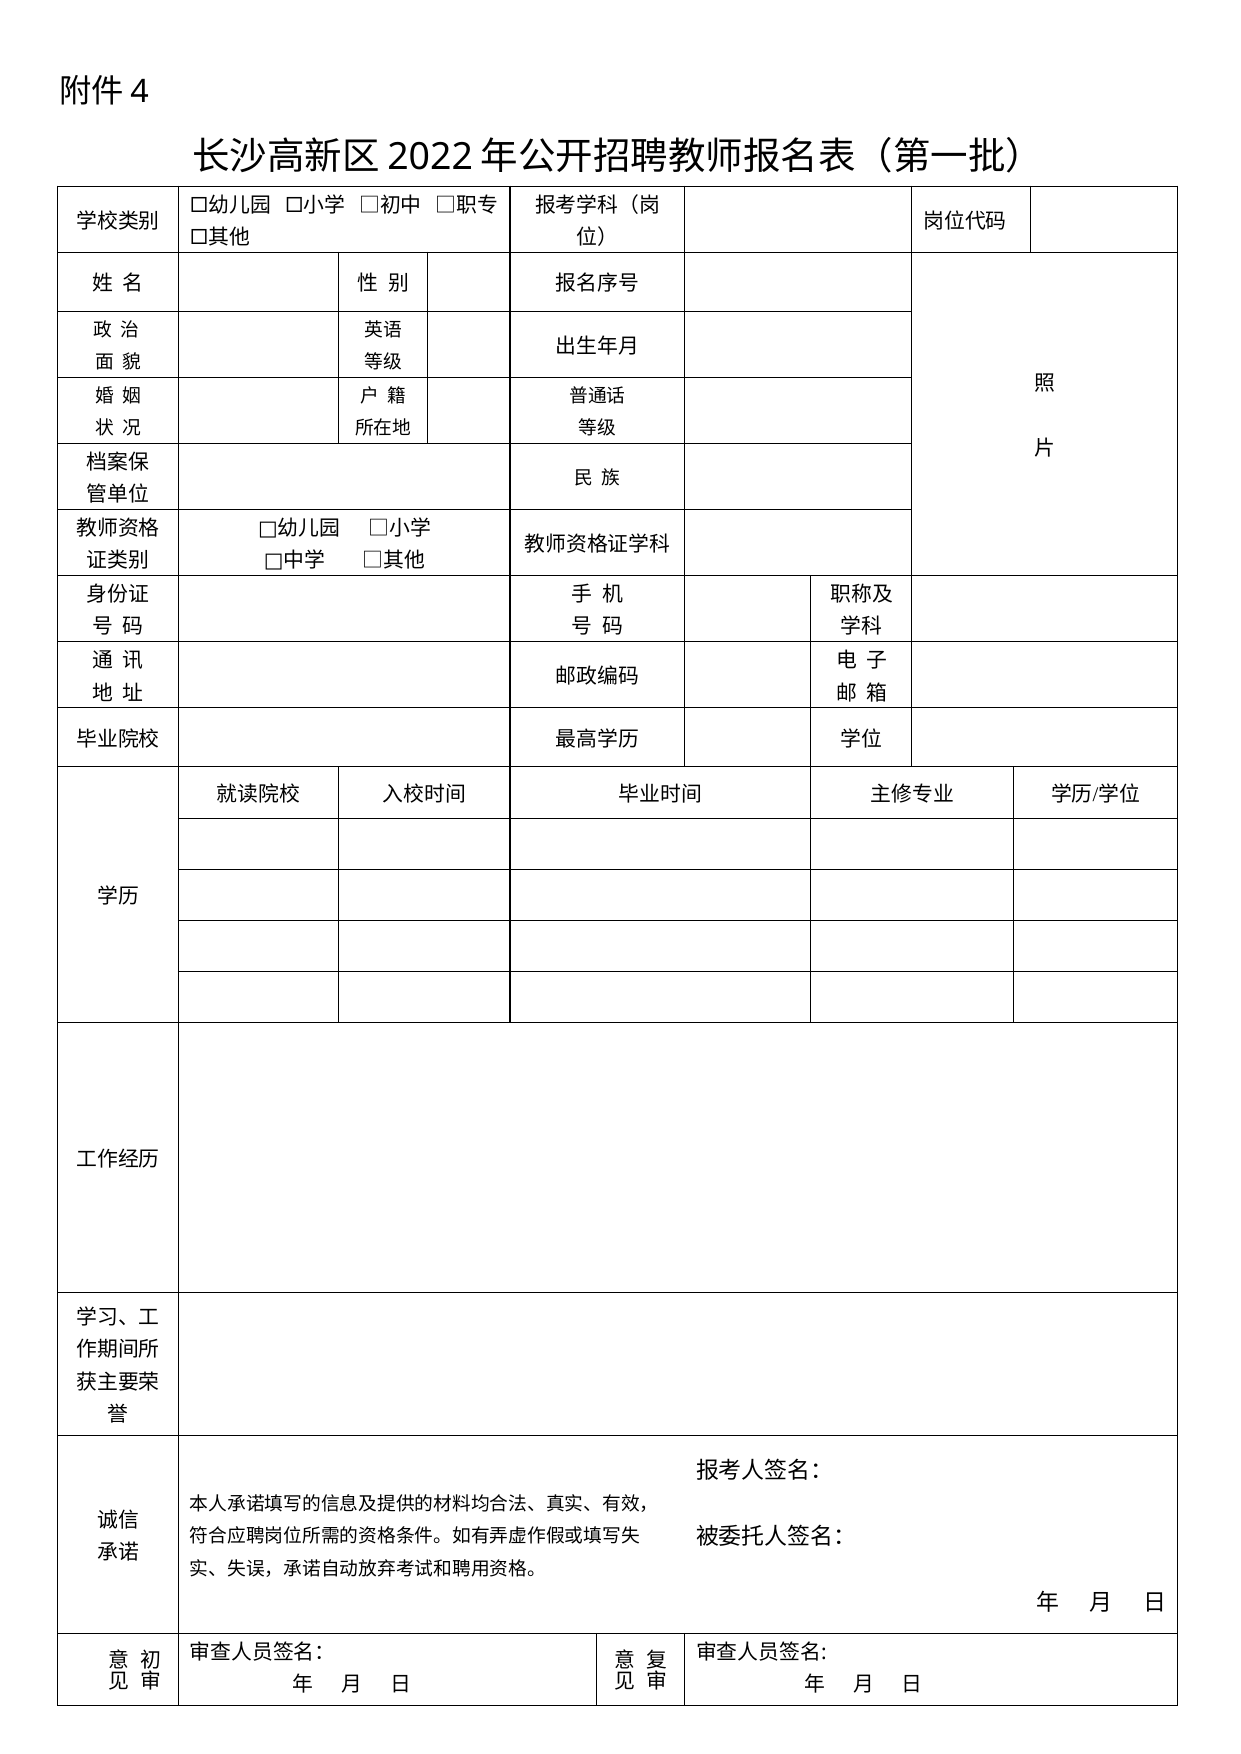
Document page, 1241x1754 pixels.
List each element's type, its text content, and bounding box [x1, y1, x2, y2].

table_cell [179, 972, 338, 1022]
table_cell □幼儿园 □小学 □中学 □其他 [179, 510, 509, 575]
table_cell 报考学科（岗位） [511, 187, 684, 252]
table_cell 档案保 管单位 [58, 444, 178, 509]
table_cell 毕业院校 [58, 708, 178, 766]
table_cell 主修专业 [811, 767, 1013, 817]
table_cell 普通话 等级 [511, 378, 684, 443]
table_cell [179, 378, 338, 443]
table_cell [1014, 819, 1177, 868]
table_cell 政 治 面 貌 [58, 312, 178, 377]
table_cell [179, 921, 338, 971]
table_cell 电 子 邮 箱 [811, 642, 911, 707]
table_cell [428, 253, 509, 311]
table_cell [179, 870, 338, 920]
table_cell 出生年月 [511, 312, 684, 377]
table_cell [912, 708, 1177, 766]
table_cell [685, 510, 911, 575]
table_cell [1014, 870, 1177, 920]
table_cell 幼儿园 小学 □初中 □职专 其他 [179, 187, 509, 252]
table_cell [511, 972, 810, 1022]
table_cell [1031, 187, 1177, 252]
table_cell [685, 642, 810, 707]
table_cell 民 族 [511, 444, 684, 509]
table_cell [912, 642, 1177, 707]
table_cell [685, 187, 911, 252]
table_cell [811, 870, 1013, 920]
table_cell [511, 921, 810, 971]
table_cell [179, 576, 509, 641]
table_cell 报考人签名： [685, 1436, 1177, 1501]
table_cell 英语 等级 [339, 312, 427, 377]
table_cell 就读院校 [179, 767, 338, 817]
table_header 长沙高新区2022年公开招聘教师报名表（第一批） [57, 121, 1177, 186]
table_cell 入校时间 [339, 767, 509, 817]
table_cell [685, 444, 911, 509]
table_cell 诚信 承诺 [58, 1436, 178, 1633]
table_cell [179, 312, 338, 377]
table_cell [179, 708, 509, 766]
table_cell 手 机 号 码 [511, 576, 684, 641]
table_cell 性 别 [339, 253, 427, 311]
table_cell 教师资格证学科 [511, 510, 684, 575]
table_cell [179, 1023, 1177, 1292]
table_cell [428, 312, 509, 377]
table_cell [685, 378, 911, 443]
table_cell 审查人员签名: 年 月 日 [685, 1634, 1177, 1705]
table_cell [811, 972, 1013, 1022]
table_cell 学历 [58, 767, 178, 1022]
table_cell 岗位代码 [912, 187, 1030, 252]
table_cell 姓 名 [58, 253, 178, 311]
table_cell [685, 253, 911, 311]
table_cell 婚 姻 状 况 [58, 378, 178, 443]
table_cell [179, 1293, 1177, 1435]
table_cell [179, 819, 338, 868]
table_cell 审查人员签名： 年 月 日 [179, 1634, 596, 1705]
table_cell 复审 意见 [597, 1634, 684, 1705]
table_cell [511, 819, 810, 868]
table_cell [339, 921, 509, 971]
table_cell 职称及学科 [811, 576, 911, 641]
table_cell [1014, 921, 1177, 971]
table_cell 邮政编码 [511, 642, 684, 707]
table_cell 毕业时间 [511, 767, 810, 817]
table_cell [811, 819, 1013, 868]
table_cell [339, 972, 509, 1022]
table_cell [179, 444, 509, 509]
table_cell [685, 312, 911, 377]
table_cell [685, 708, 810, 766]
table_cell [511, 870, 810, 920]
table_cell [685, 576, 810, 641]
table_cell 身份证 号 码 [58, 576, 178, 641]
table_cell 被委托人签名： [685, 1501, 1177, 1567]
table_cell 最高学历 [511, 708, 684, 766]
text 附件4 [59, 56, 1053, 121]
table_cell 工作经历 [58, 1023, 178, 1292]
table_cell 学习、工作期间所获主要荣誉 [58, 1293, 178, 1435]
table_cell 学历/学位 [1014, 767, 1177, 817]
table_cell [811, 921, 1013, 971]
table_cell [179, 253, 338, 311]
table_cell 通 讯 地 址 [58, 642, 178, 707]
table_cell 照 片 [912, 253, 1177, 575]
table_cell [339, 819, 509, 868]
table_cell 年 月 日 [685, 1567, 1177, 1633]
table_cell [428, 378, 509, 443]
table_cell 教师资格证类别 [58, 510, 178, 575]
table_cell 本人承诺填写的信息及提供的材料均合法、真实、有效，符合应聘岗位所需的资格条件。如有弄虚作假或填写失实、失误，承诺自动放弃考试和聘用资格。 [179, 1436, 684, 1633]
table_cell 报名序号 [511, 253, 684, 311]
table_cell 户 籍 所在地 [339, 378, 427, 443]
table_cell 学位 [811, 708, 911, 766]
table_cell [1014, 972, 1177, 1022]
table_cell [339, 870, 509, 920]
table_cell [179, 642, 509, 707]
table_cell 学校类别 [58, 187, 178, 252]
table_cell 初审 意见 [58, 1634, 178, 1705]
table_cell [912, 576, 1177, 641]
